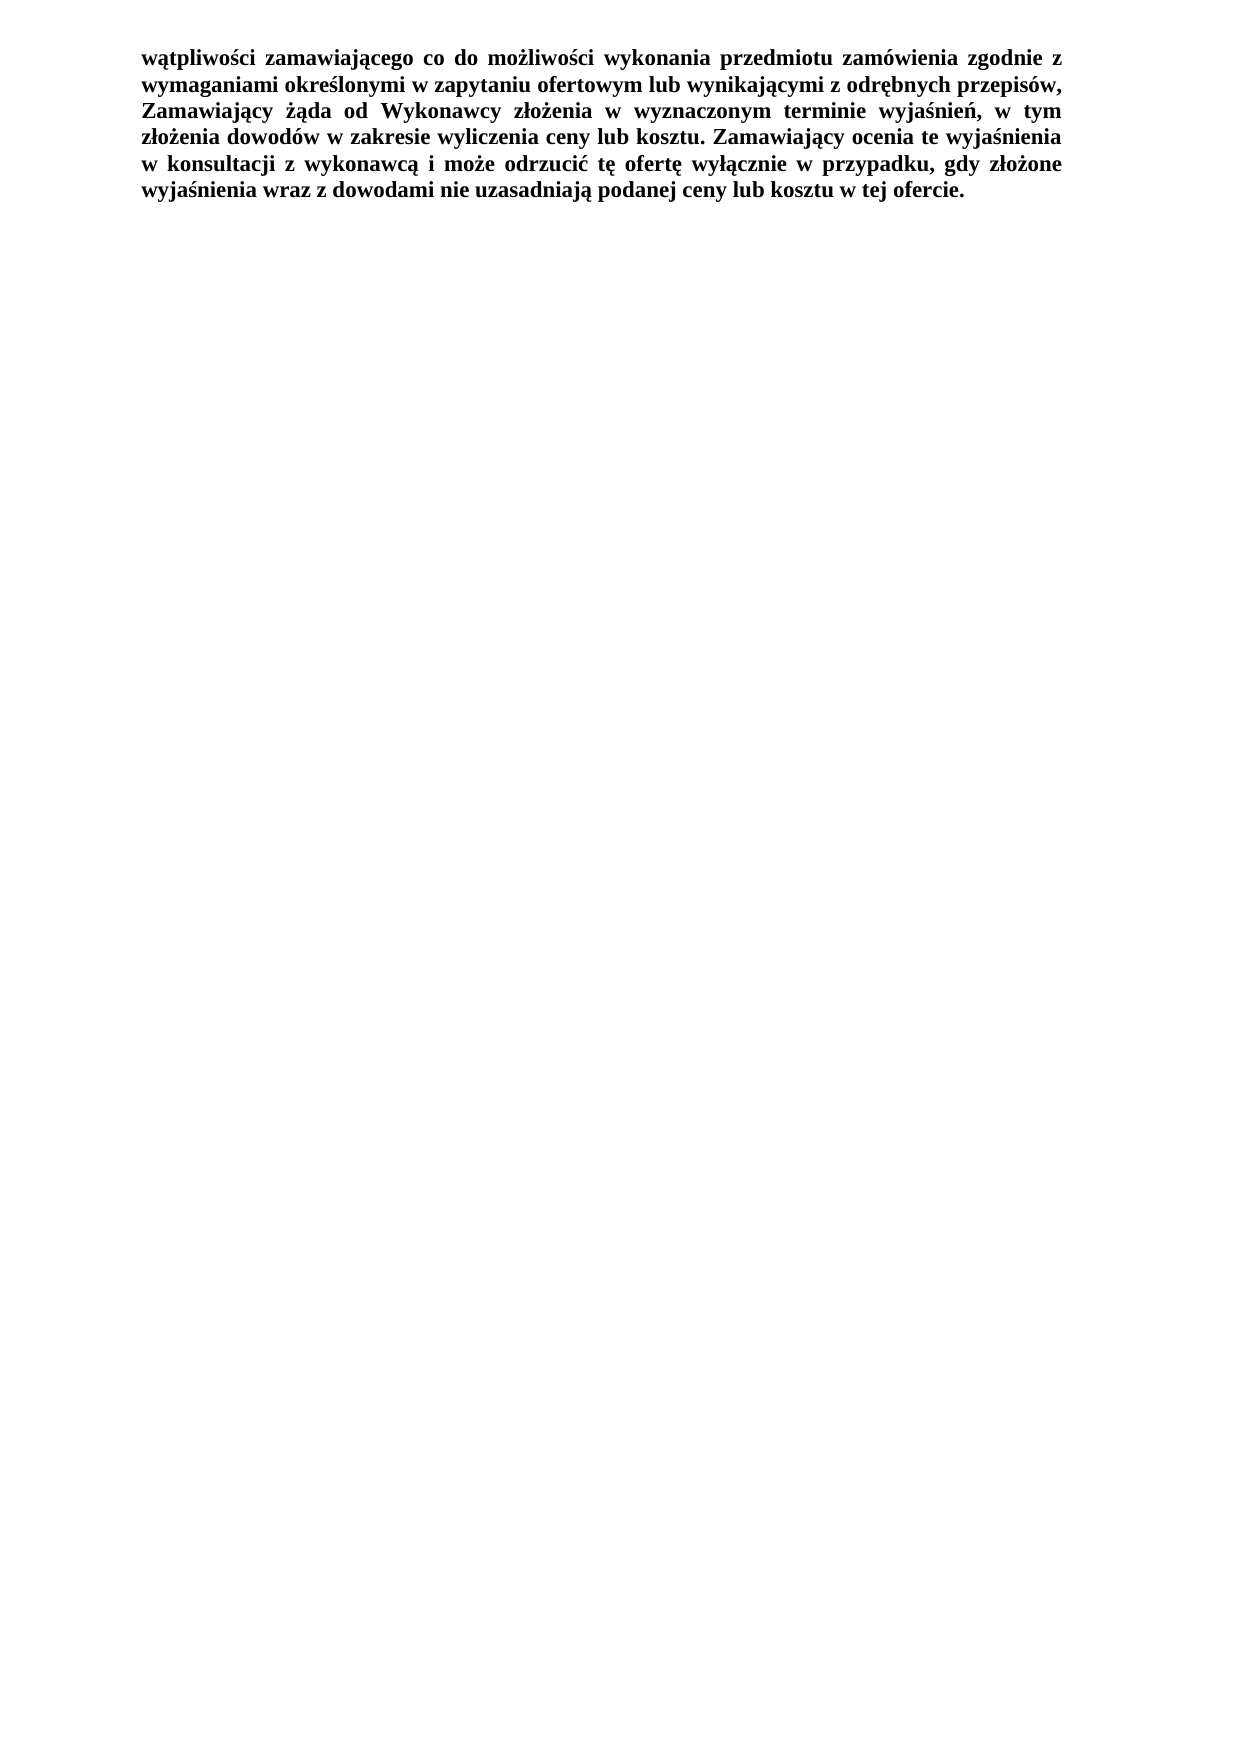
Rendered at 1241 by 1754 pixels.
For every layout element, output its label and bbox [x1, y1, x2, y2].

text [141, 44, 1063, 202]
